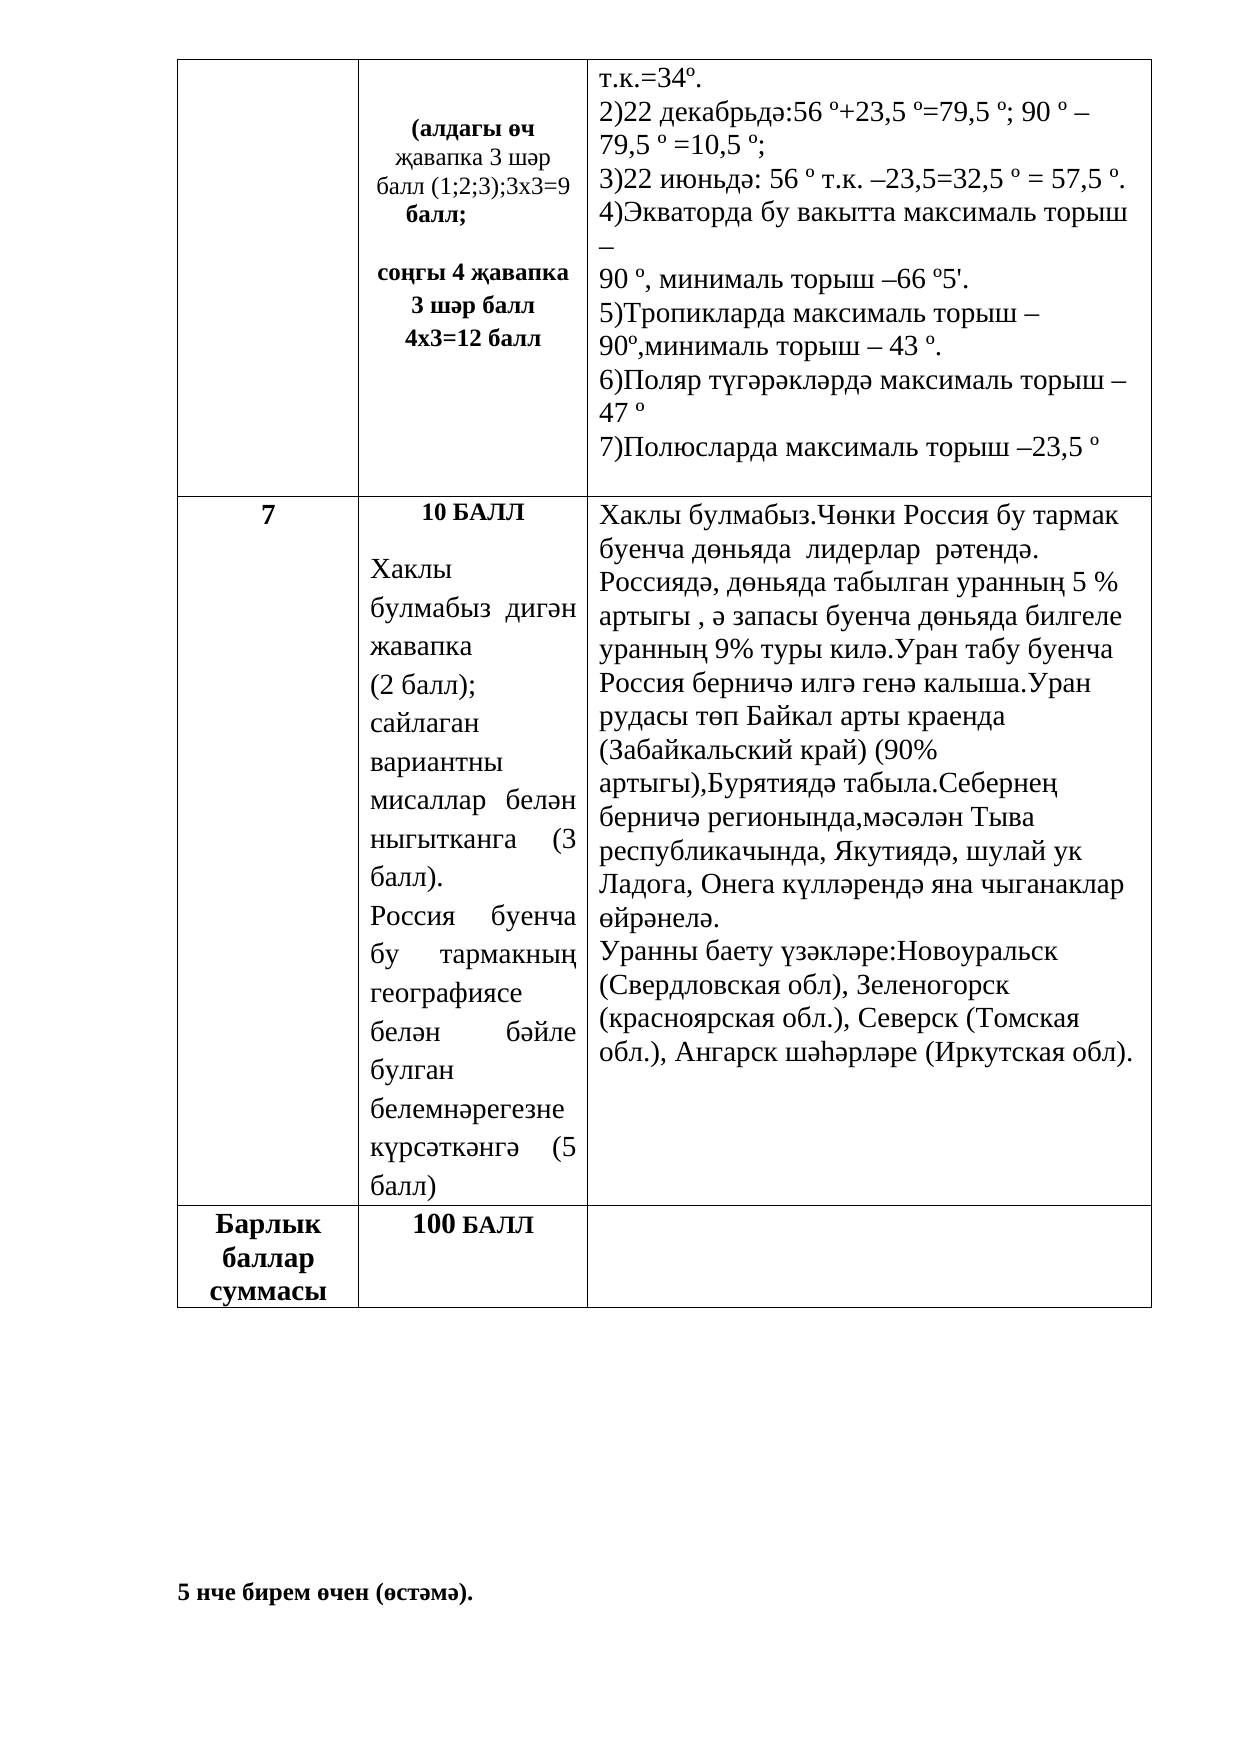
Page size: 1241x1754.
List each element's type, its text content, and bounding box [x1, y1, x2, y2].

table_cell [588, 1206, 1151, 1307]
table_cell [588, 60, 1151, 496]
table_cell 10 БАЛЛ Хаклы булмабыз дигән жавапка (2 балл); сайлаган вариантны мисаллар белән ныгытканга (3 балл). Россия буенча бу тармакның географиясе белән бәйле булган белемнәрегезне күрсәткәнгә (5 балл) [359, 497, 587, 1205]
table_cell Барлык баллар суммасы [178, 1206, 358, 1307]
table_cell Хаклы булмабыз.Чөнки Россия бу тармак буенча дөньяда лидерлар рәтендә. Россиядә, дөньяда табылган уранның 5 % артыгы , ә запасы буенча дөньяда билгеле уранның 9% туры килә.Уран табу буенча Россия берничә илгә генә калыша.Уран рудасы төп Байкал арты краенда (Забайкальский край) (90% артыгы),Бурятиядә табыла.Себернең берничә регионында,мәсәлән Тыва республикачында, Якутиядә, шулай ук Ладога, Онега күлләрендә яна чыганаклар өйрәнелә. Уранны баету үзәкләре:Новоуральск (Свердловская обл), Зеленогорск (красноярская обл.), Северск (Томская обл.), Ангарск шәһәрләре (Иркутская обл). [588, 497, 1151, 1205]
table_cell 6 [178, 60, 358, 496]
text 5 нче бирем өчен (өстәмә). [177, 1577, 1152, 1606]
table_cell 7 [178, 497, 358, 1205]
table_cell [359, 60, 587, 496]
table_cell 100 БАЛЛ [359, 1206, 587, 1307]
